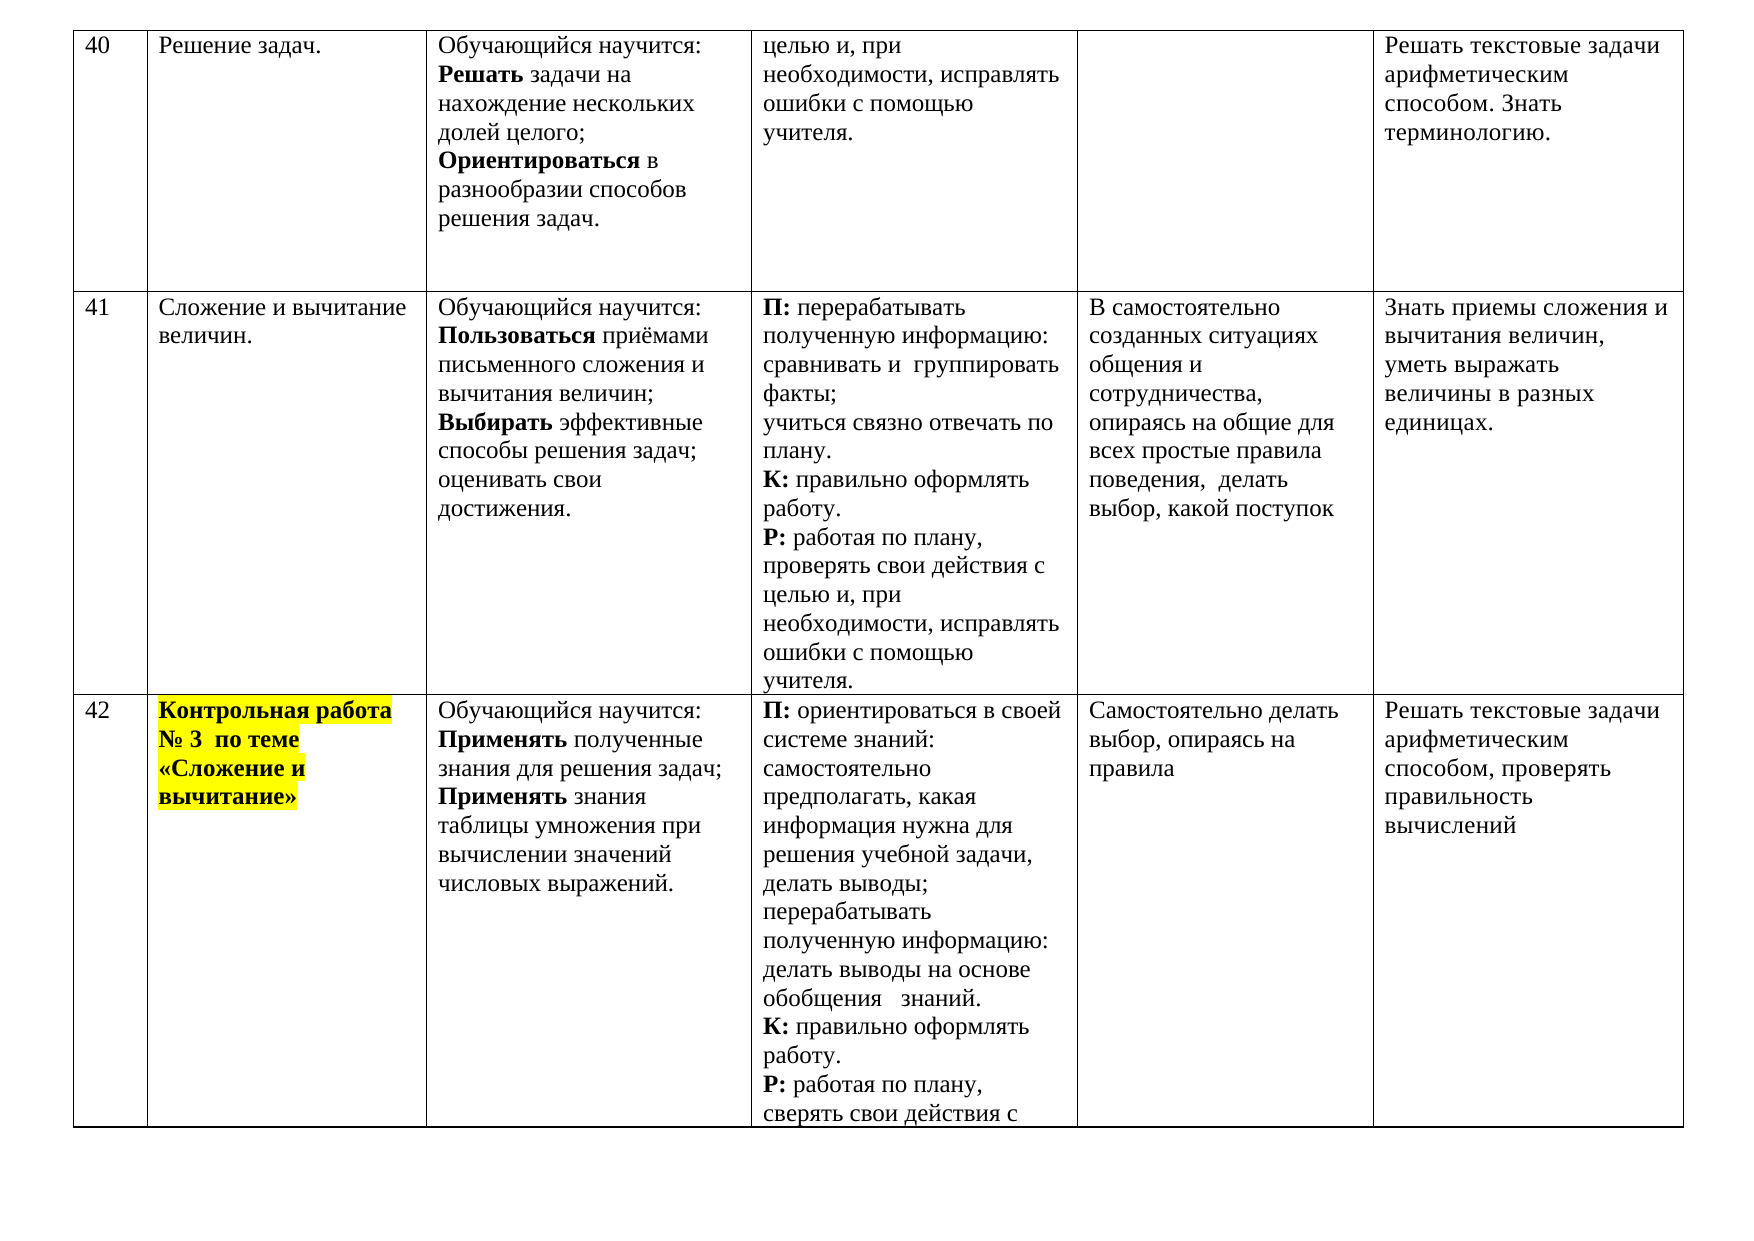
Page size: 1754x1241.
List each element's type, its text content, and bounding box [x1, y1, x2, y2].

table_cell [1374, 695, 1683, 1126]
table_cell Обучающийся научится: Решать задачи на нахождение нескольких долей целого; Ориентироваться в разнообразии способов решения задач. [427, 31, 751, 291]
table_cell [148, 695, 426, 1126]
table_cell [427, 695, 751, 1126]
table_cell 41 [74, 292, 147, 694]
table_cell 42 [74, 695, 147, 1126]
table_cell Сложение и вычитание величин. [148, 292, 426, 694]
table_cell В самостоятельно созданных ситуациях общения и сотрудничества, опираясь на общие для всех простые правила поведения, делать выбор, какой поступок [1078, 292, 1373, 694]
table_cell Обучающийся научится: Пользоваться приёмами письменного сложения и вычитания величин; Выбирать эффективные способы решения задач; оценивать свои достижения. [427, 292, 751, 694]
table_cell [752, 31, 1077, 291]
table_cell Знать приемы сложения и вычитания величин, уметь выражать величины в разных единицах. [1374, 292, 1683, 694]
table_cell Решать текстовые задачи арифметическим способом. Знать терминологию. [1374, 31, 1683, 291]
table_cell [1078, 695, 1373, 1126]
table_cell 40 [74, 31, 147, 291]
table_cell Решение задач. [148, 31, 426, 291]
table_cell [752, 695, 1077, 1126]
